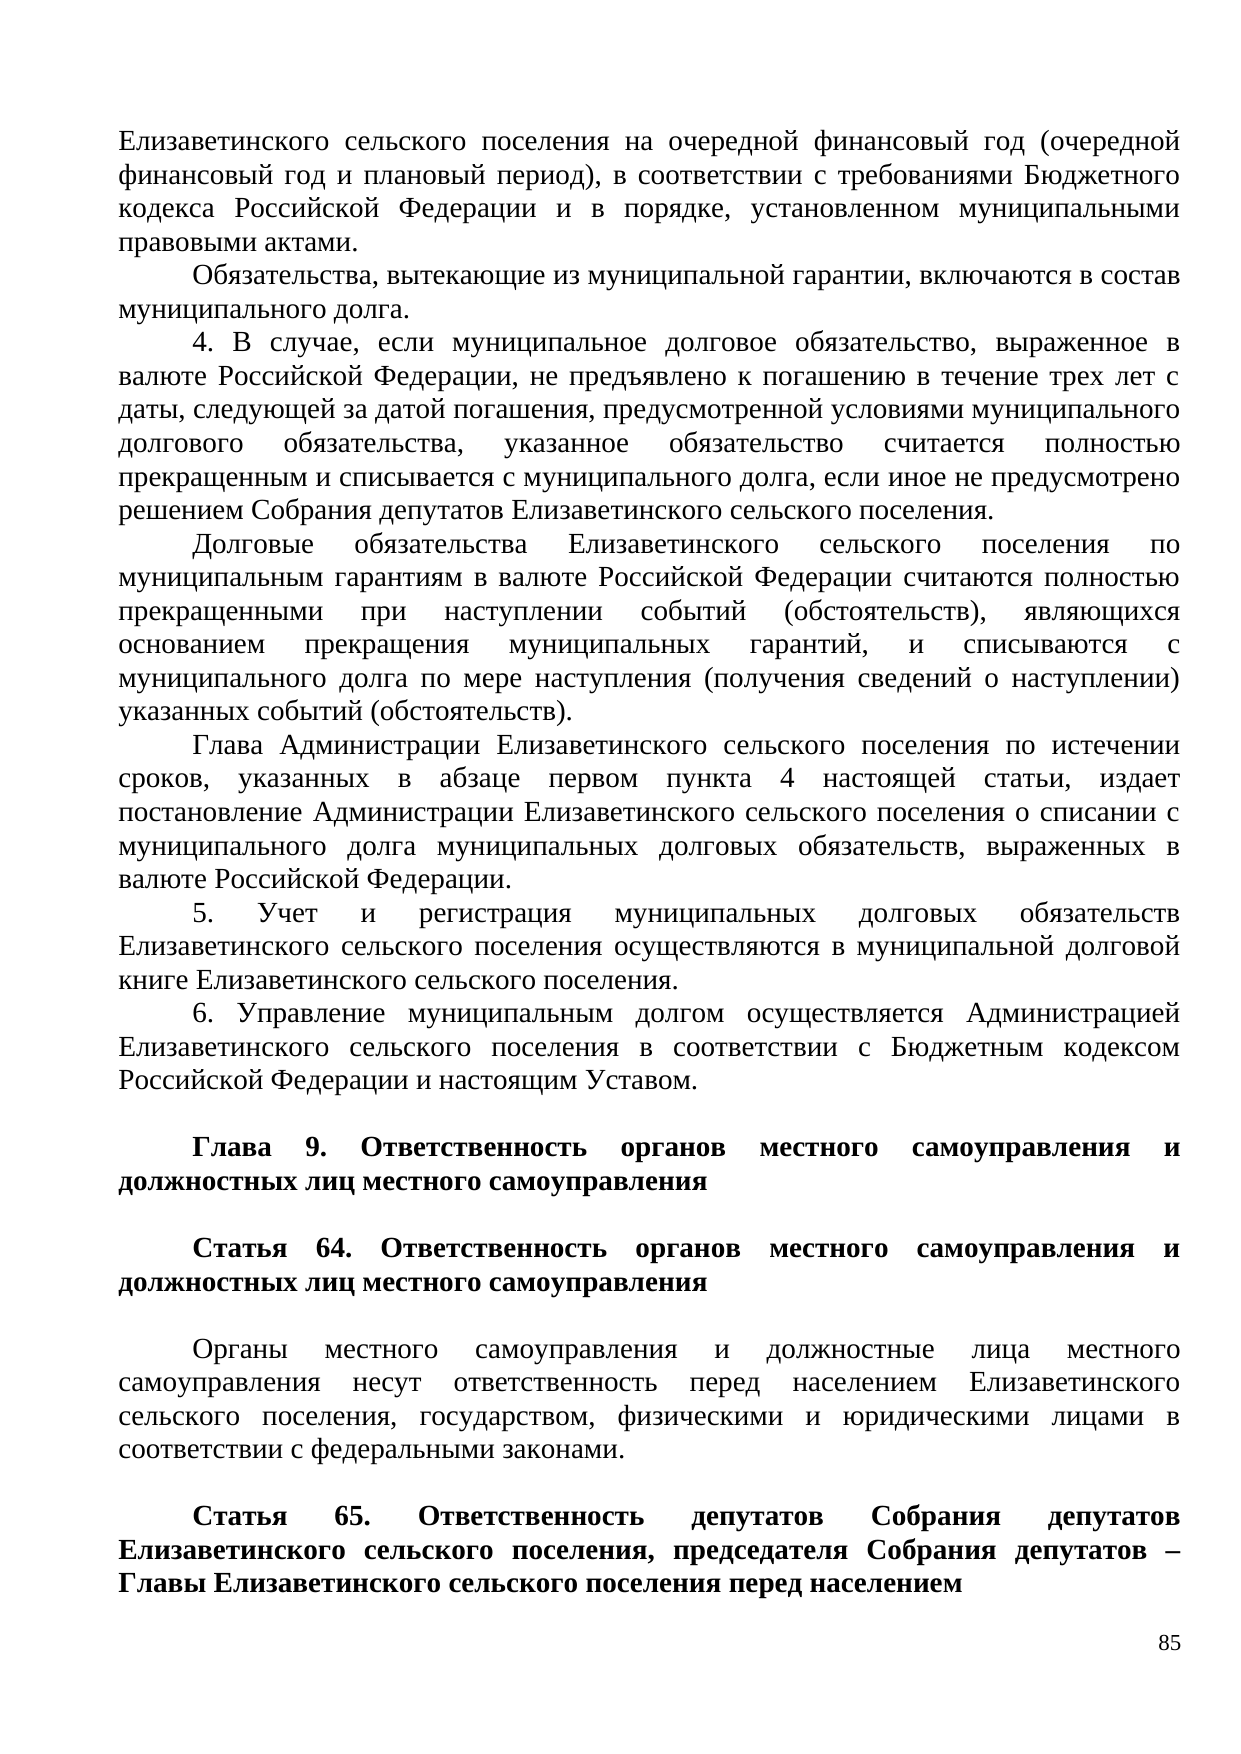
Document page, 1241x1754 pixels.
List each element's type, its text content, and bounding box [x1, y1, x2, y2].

text Органы местного самоуправления и должностные лица местного самоуправления несут ответственность перед населением Елизаветинского сельского поселения, государством, физическими и юридическими лицами в соответствии с федеральными законами. [118, 1331, 1181, 1465]
text 5. Учет и регистрация муниципальных долговых обязательств Елизаветинского сельского поселения осуществляются в муниципальной долговой книге Елизаветинского сельского поселения. [118, 895, 1181, 995]
text Долговые обязательства Елизаветинского сельского поселения по муниципальным гарантиям в валюте Российской Федерации считаются полностью прекращенными при наступлении событий (обстоятельств), являющихся основанием прекращения муниципальных гарантий, и списываются с муниципального долга по мере наступления (получения сведений о наступлении) указанных событий (обстоятельств). [118, 526, 1181, 727]
text Статья 64. Ответственность органов местного самоуправления и должностных лиц местного самоуправления [118, 1230, 1181, 1297]
text 4. В случае, если муниципальное долговое обязательство, выраженное в валюте Российской Федерации, не предъявлено к погашению в течение трех лет с даты, следующей за датой погашения, предусмотренной условиями муниципального долгового обязательства, указанное обязательство считается полностью прекращенным и списывается с муниципального долга, если иное не предусмотрено решением Собрания депутатов Елизаветинского сельского поселения. [118, 324, 1181, 526]
text Глава 9. Ответственность органов местного самоуправления и должностных лиц местного самоуправления [118, 1129, 1181, 1197]
text 6. Управление муниципальным долгом осуществляется Администрацией Елизаветинского сельского поселения в соответствии с Бюджетным кодексом Российской Федерации и настоящим Уставом. [118, 995, 1181, 1096]
text Глава Администрации Елизаветинского сельского поселения по истечении сроков, указанных в абзаце первом пункта 4 настоящей статьи, издает постановление Администрации Елизаветинского сельского поселения о списании с муниципального долга муниципальных долговых обязательств, выраженных в валюте Российской Федерации. [118, 727, 1181, 895]
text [118, 123, 1181, 257]
text Обязательства, вытекающие из муниципальной гарантии, включаются в состав муниципального долга. [118, 257, 1181, 324]
text Статья 65. Ответственность депутатов Собрания депутатов Елизаветинского сельского поселения, председателя Собрания депутатов – Главы Елизаветинского сельского поселения перед населением [118, 1498, 1181, 1599]
